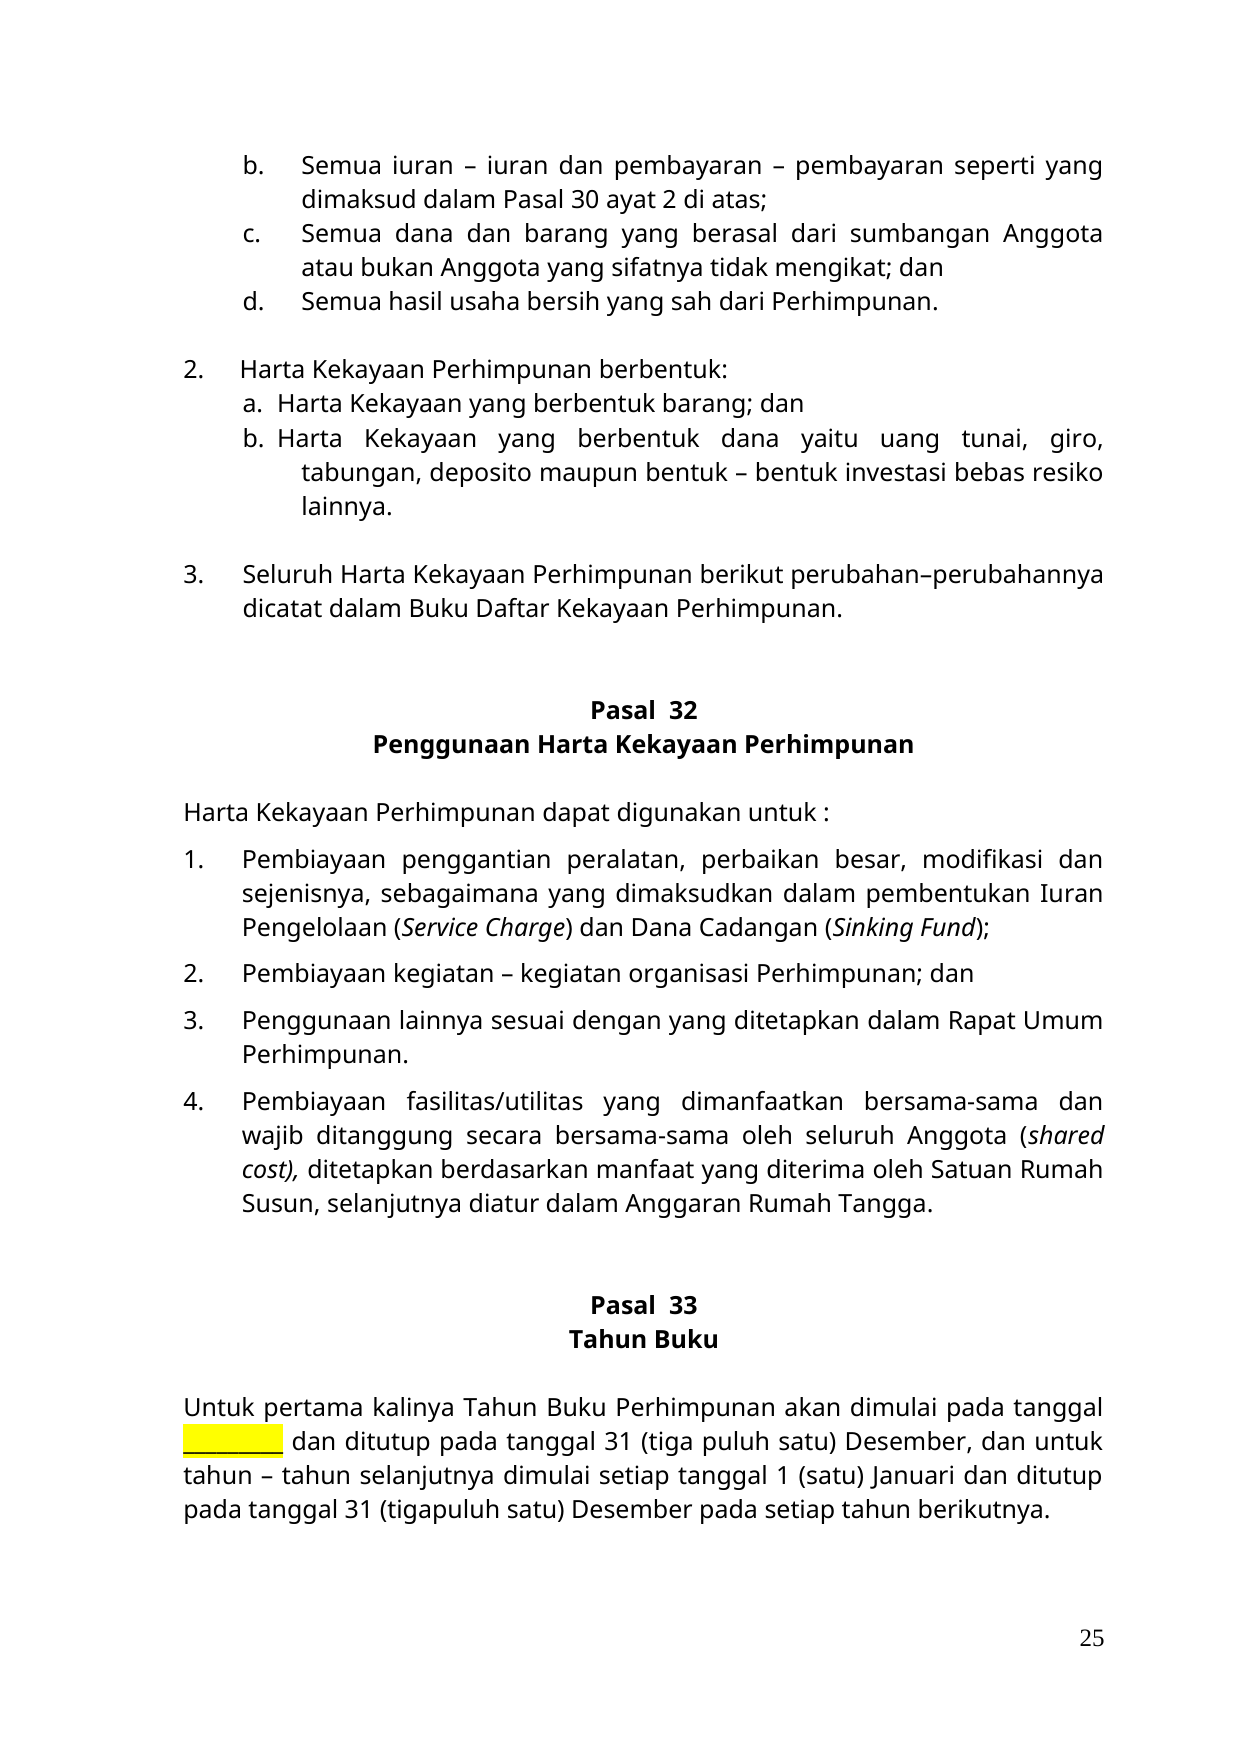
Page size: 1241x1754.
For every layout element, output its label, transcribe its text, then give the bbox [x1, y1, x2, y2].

list Pembiayaan penggantian peralatan, perbaikan besar, modifikasi dan sejenisnya, sebagaimana yang dimaksudkan dalam pembentukan Iuran Pengelolaan (Service Charge) dan Dana Cadangan (Sinking Fund); [183, 841, 1104, 944]
text Untuk pertama kalinya Tahun Buku Perhimpunan akan dimulai pada tanggal _________ dan ditutup pada tanggal 31 (tiga puluh satu) Desember, dan untuk tahun – tahun selanjutnya dimulai setiap tanggal 1 (satu) Januari dan ditutup pada tanggal 31 (tigapuluh satu) Desember pada setiap tahun berikutnya. [183, 1390, 1104, 1526]
text Harta Kekayaan Perhimpunan dapat digunakan untuk : [183, 795, 1104, 829]
list Harta Kekayaan yang berbentuk barang; dan [242, 386, 1104, 420]
text 3. Seluruh Harta Kekayaan Perhimpunan berikut perubahan–perubahannya dicatat dalam Buku Daftar Kekayaan Perhimpunan. [183, 556, 1104, 624]
list Pembiayaan kegiatan – kegiatan organisasi Perhimpunan; dan [183, 956, 1104, 990]
text Tahun Buku [183, 1322, 1104, 1356]
list Semua dana dan barang yang berasal dari sumbangan Anggota atau bukan Anggota yang sifatnya tidak mengikat; dan [242, 216, 1104, 284]
text 2. Harta Kekayaan Perhimpunan berbentuk: [183, 352, 1104, 386]
list Semua hasil usaha bersih yang sah dari Perhimpunan. [242, 284, 1104, 318]
list Penggunaan lainnya sesuai dengan yang ditetapkan dalam Rapat Umum Perhimpunan. [183, 1003, 1104, 1071]
list Harta Kekayaan yang berbentuk dana yaitu uang tunai, giro, tabungan, deposito maupun bentuk – bentuk investasi bebas resiko lainnya. [242, 420, 1104, 522]
text Penggunaan Harta Kekayaan Perhimpunan [183, 727, 1104, 761]
text Pasal 32 [183, 693, 1104, 727]
list Pembiayaan fasilitas/utilitas yang dimanfaatkan bersama-sama dan wajib ditanggung secara bersama-sama oleh seluruh Anggota (shared cost), ditetapkan berdasarkan manfaat yang diterima oleh Satuan Rumah Susun, selanjutnya diatur dalam Anggaran Rumah Tangga. [183, 1083, 1104, 1219]
list Semua iuran – iuran dan pembayaran – pembayaran seperti yang dimaksud dalam Pasal 30 ayat 2 di atas; [242, 148, 1104, 216]
text Pasal 33 [183, 1288, 1104, 1322]
